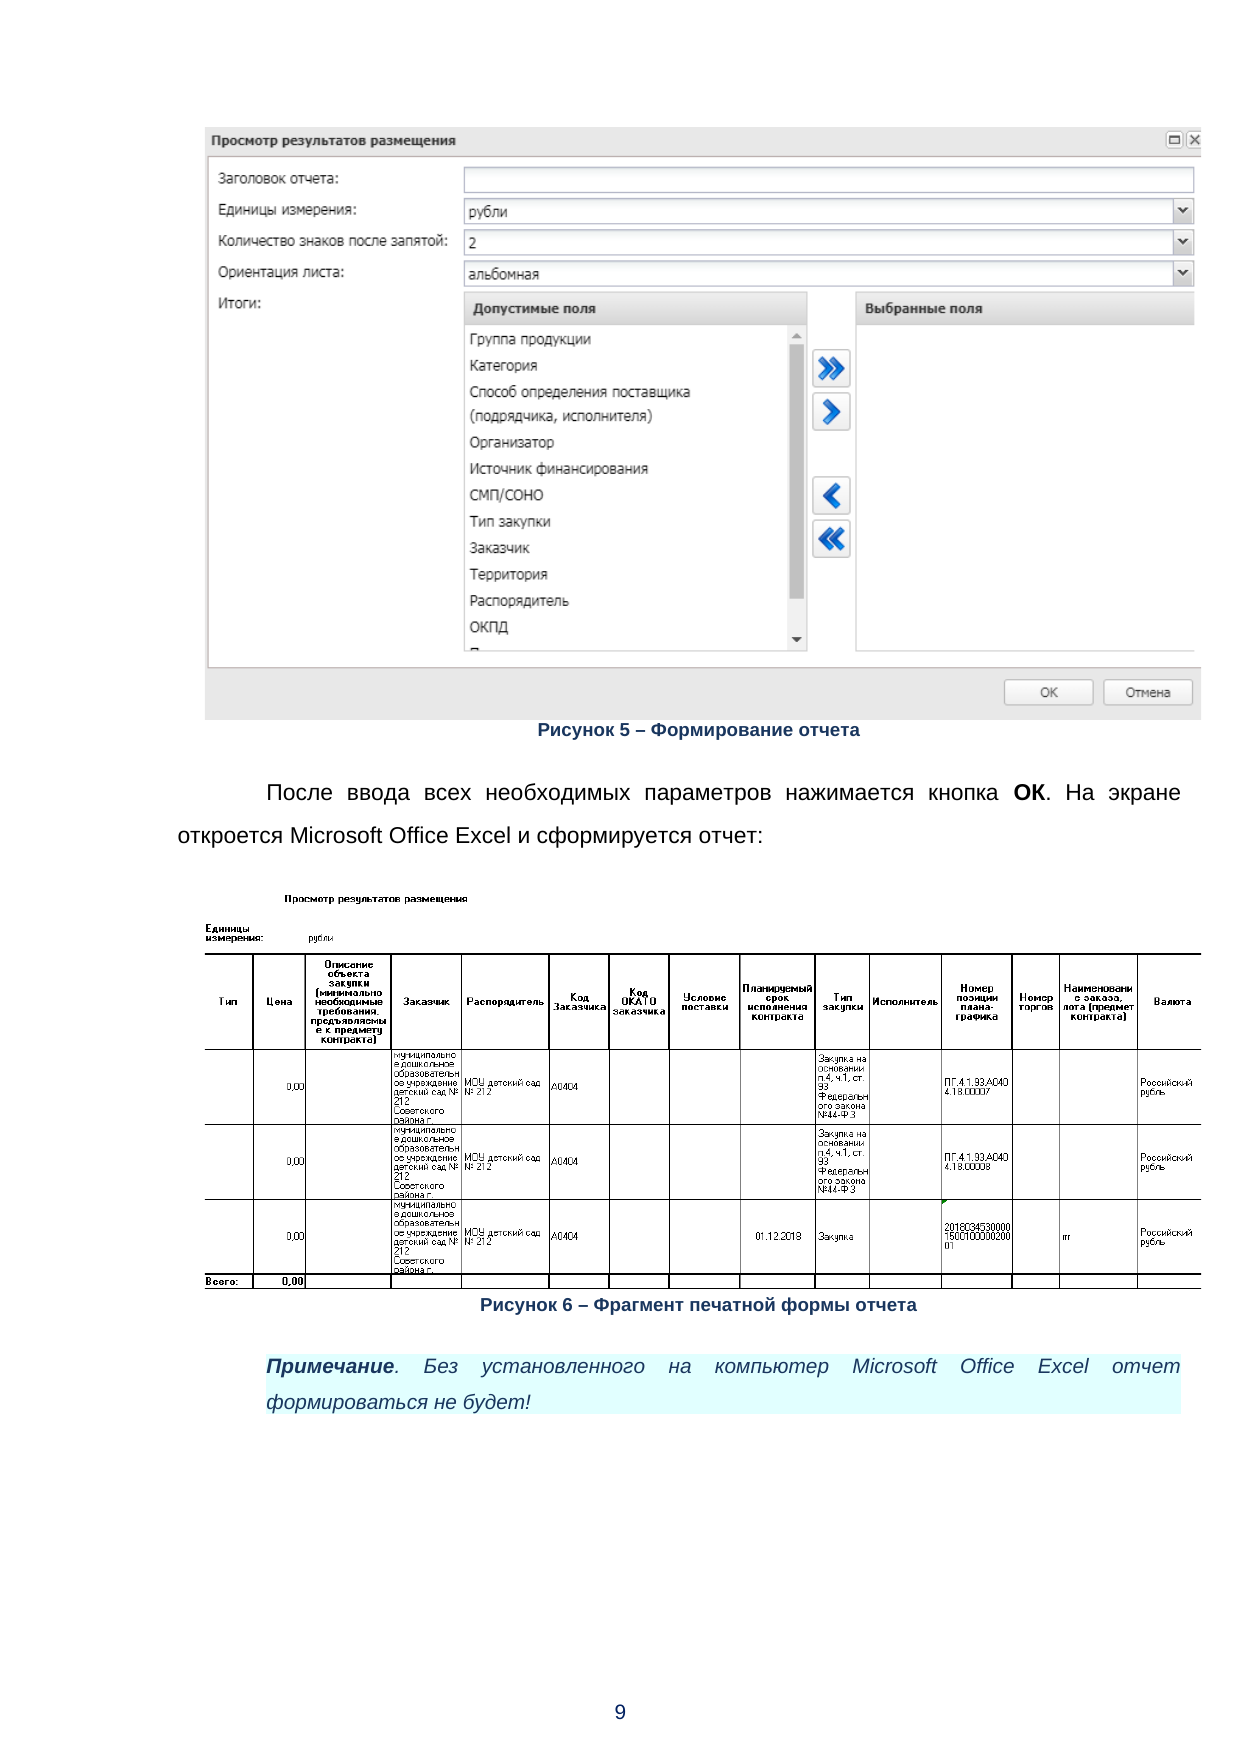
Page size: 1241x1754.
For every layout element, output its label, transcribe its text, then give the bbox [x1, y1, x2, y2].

picture [204, 884, 1202, 1294]
picture [204, 127, 1202, 720]
text Примечание. Без установленного на компьютер Microsoft Office Excel отчет формироваться не будет! [266, 1354, 1181, 1414]
text После ввода всех необходимых параметров нажимается кнопка ОК. На экране откроется Microsoft Office Excel и сформируется отчет: [177, 779, 1181, 849]
